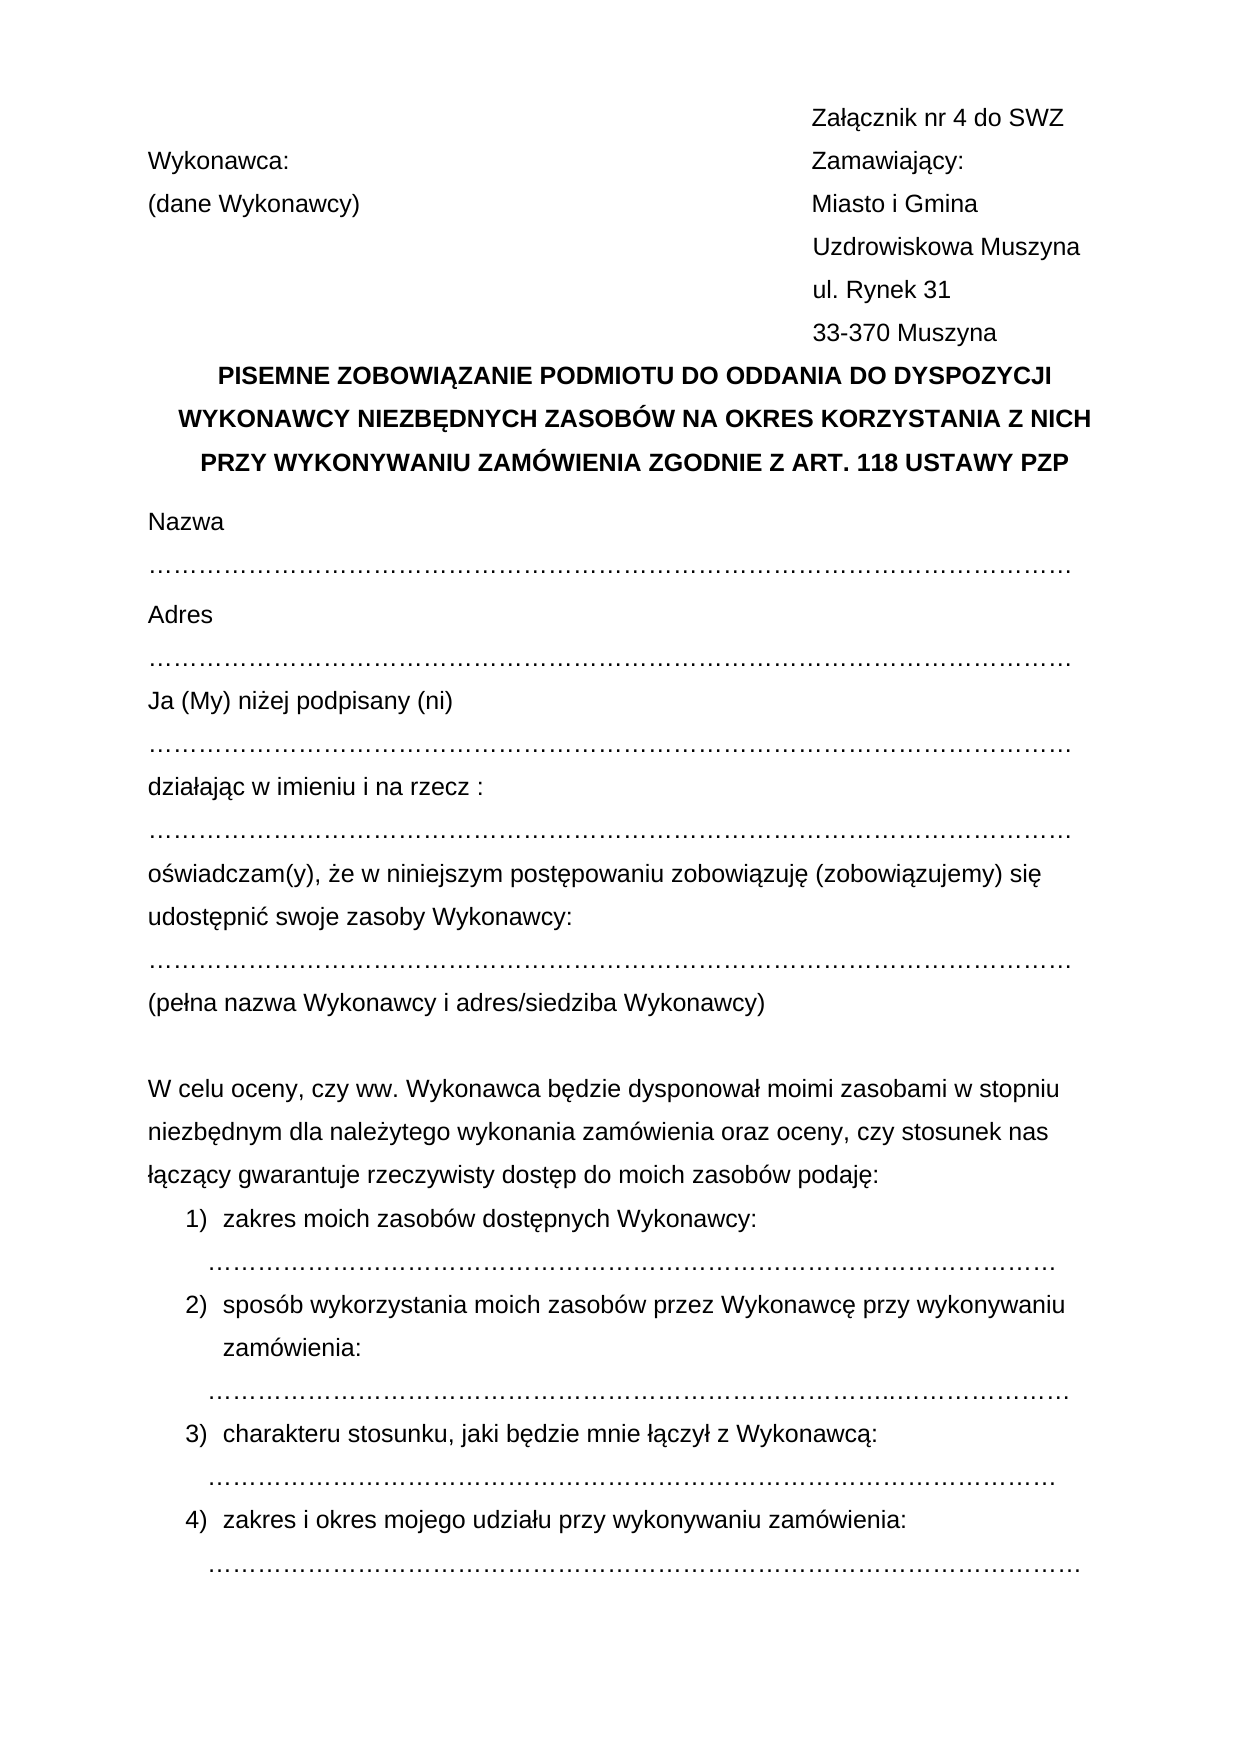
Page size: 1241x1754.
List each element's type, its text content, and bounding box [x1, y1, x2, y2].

text ………………………………………………………………………………………… [207, 1247, 1122, 1275]
text (dane Wykonawcy) Miasto i Gmina [148, 189, 1122, 217]
text 33-370 Muszyna [812, 318, 1122, 347]
text ………………………………………………………………………………………… [207, 1462, 1122, 1491]
text (pełna nazwa Wykonawcy i adres/siedziba Wykonawcy) [148, 988, 1122, 1017]
text oświadczam(y), że w niniejszym postępowaniu zobowiązuję (zobowiązujemy) się udostępnić swoje zasoby Wykonawcy: [148, 858, 1122, 930]
list sposób wykorzystania moich zasobów przez Wykonawcę przy wykonywaniu zamówienia: [185, 1290, 1122, 1362]
text Nazwa ………………………………………………………………………………………………… [148, 507, 1122, 579]
text …………………………………………………………………………………………… [148, 1548, 1122, 1577]
text działając w imieniu i na rzecz : ………………………………………………………………………………………………… [148, 772, 1122, 844]
text ………………………………………………………………………………………………… [148, 945, 1122, 973]
text W celu oceny, czy ww. Wykonawca będzie dysponował moimi zasobami w stopniu niezbędnym dla należytego wykonania zamówienia oraz oceny, czy stosunek nas łączący gwarantuje rzeczywisty dostęp do moich zasobów podaję: [148, 1074, 1122, 1189]
text PISEMNE ZOBOWIĄZANIE PODMIOTU DO ODDANIA DO DYSPOZYCJI WYKONAWCY NIEZBĘDNYCH ZASOBÓW NA OKRES KORZYSTANIA Z NICH PRZY WYKONYWANIU ZAMÓWIENIA ZGODNIE Z ART. 118 USTAWY PZP [148, 361, 1122, 476]
text Załącznik nr 4 do SWZ [783, 102, 1093, 131]
text Ja (My) niżej podpisany (ni) [148, 686, 1122, 715]
list zakres i okres mojego udziału przy wykonywaniu zamówienia: [185, 1505, 1122, 1534]
list zakres moich zasobów dostępnych Wykonawcy: [185, 1203, 1122, 1232]
list charakteru stosunku, jaki będzie mnie łączył z Wykonawcą: [185, 1419, 1122, 1448]
text ………………………………………………………………………………………………… [148, 729, 1122, 758]
text Adres ………………………………………………………………………………………………… [148, 600, 1122, 672]
text ul. Rynek 31 [812, 275, 1122, 304]
text Uzdrowiskowa Muszyna [812, 232, 1122, 261]
text ………………………………………………………………………..………………… [207, 1376, 1122, 1405]
text Wykonawca: Zamawiający: [148, 146, 1122, 174]
